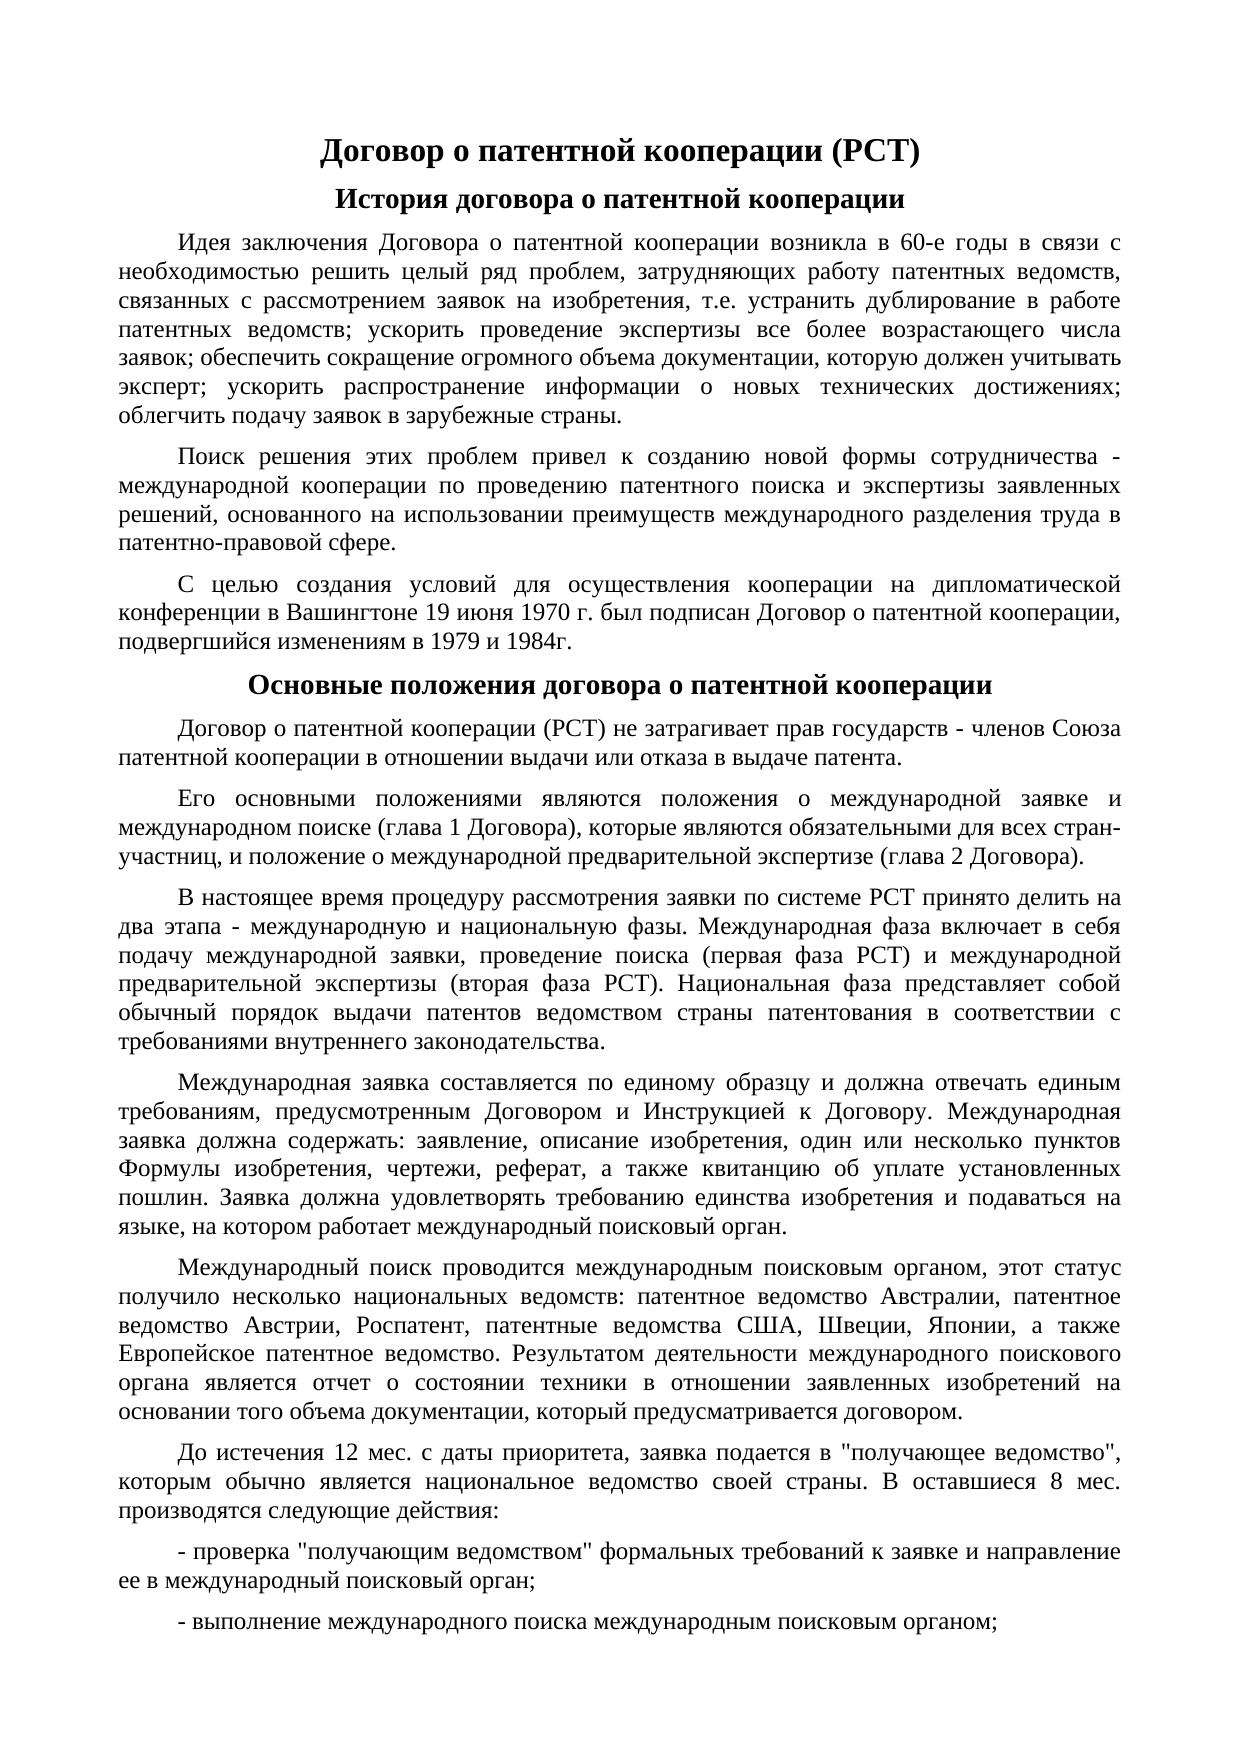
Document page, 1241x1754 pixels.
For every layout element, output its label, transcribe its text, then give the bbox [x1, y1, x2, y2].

text Договор о патентной кооперации (РСТ) [118, 131, 1122, 169]
text - проверка "получающим ведомством" формальных требований к заявке и направление ее в международный поисковый орган; [118, 1536, 1122, 1593]
text Его основными положениями являются положения о международной заявке и международном поиске (глава 1 Договора), которые являются обязательными для всех стран-участниц, и положение о международной предварительной экспертизе (глава 2 Договора). [118, 783, 1122, 870]
text Идея заключения Договора о патентной кооперации возникла в 60-е годы в связи с необходимостью решить целый ряд проблем, затрудняющих работу патентных ведомств, связанных с рассмотрением заявок на изобретения, т.е. устранить дублирование в работе патентных ведомств; ускорить проведение экспертизы все более возрастающего числа заявок; обеспечить сокращение огромного объема документации, которую должен учитывать эксперт; ускорить распространение информации о новых технических достижениях; облегчить подачу заявок в зарубежные страны. [118, 227, 1122, 429]
text Поиск решения этих проблем привел к созданию новой формы сотрудничества - международной кооперации по проведению патентного поиска и экспертизы заявленных решений, основанного на использовании преимуществ международного разделения труда в патентно-правовой сфере. [118, 441, 1122, 556]
text - выполнение международного поиска международным поисковым органом; [118, 1606, 1122, 1635]
text С целью создания условий для осуществления кооперации на дипломатической конференции в Вашингтоне 19 июня 1970 г. был подписан Договор о патентной кооперации, подвергшийся изменениям в 1979 и 1984г. [118, 569, 1122, 655]
text Международная заявка составляется по единому образцу и должна отвечать единым требованиям, предусмотренным Договором и Инструкцией к Договору. Международная заявка должна содержать: заявление, описание изобретения, один или несколько пунктов Формулы изобретения, чертежи, реферат, а также квитанцию об уплате установленных пошлин. Заявка должна удовлетворять требованию единства изобретения и подаваться на языке, на котором работает международный поисковый орган. [118, 1067, 1122, 1240]
text Основные положения договора о патентной кооперации [118, 667, 1122, 701]
text До истечения 12 мес. с даты приоритета, заявка подается в "получающее ведомство", которым обычно является национальное ведомство своей страны. В оставшиеся 8 мес. производятся следующие действия: [118, 1437, 1122, 1523]
text Договор о патентной кооперации (РСТ) не затрагивает прав государств - членов Союза патентной кооперации в отношении выдачи или отказа в выдаче патента. [118, 713, 1122, 771]
text История договора о патентной кооперации [118, 181, 1122, 215]
text В настоящее время процедуру рассмотрения заявки по системе РСТ принято делить на два этапа - международную и национальную фазы. Международная фаза включает в себя подачу международной заявки, проведение поиска (первая фаза РСТ) и международной предварительной экспертизы (вторая фаза РСТ). Национальная фаза представляет собой обычный порядок выдачи патентов ведомством страны патентования в соответствии с требованиями внутреннего законодательства. [118, 882, 1122, 1055]
text Международный поиск проводится международным поисковым органом, этот статус получило несколько национальных ведомств: патентное ведомство Австралии, патентное ведомство Австрии, Роспатент, патентные ведомства США, Швеции, Японии, а также Европейское патентное ведомство. Результатом деятельности международного поискового органа является отчет о состоянии техники в отношении заявленных изобретений на основании того объема документации, который предусматривается договором. [118, 1252, 1122, 1425]
